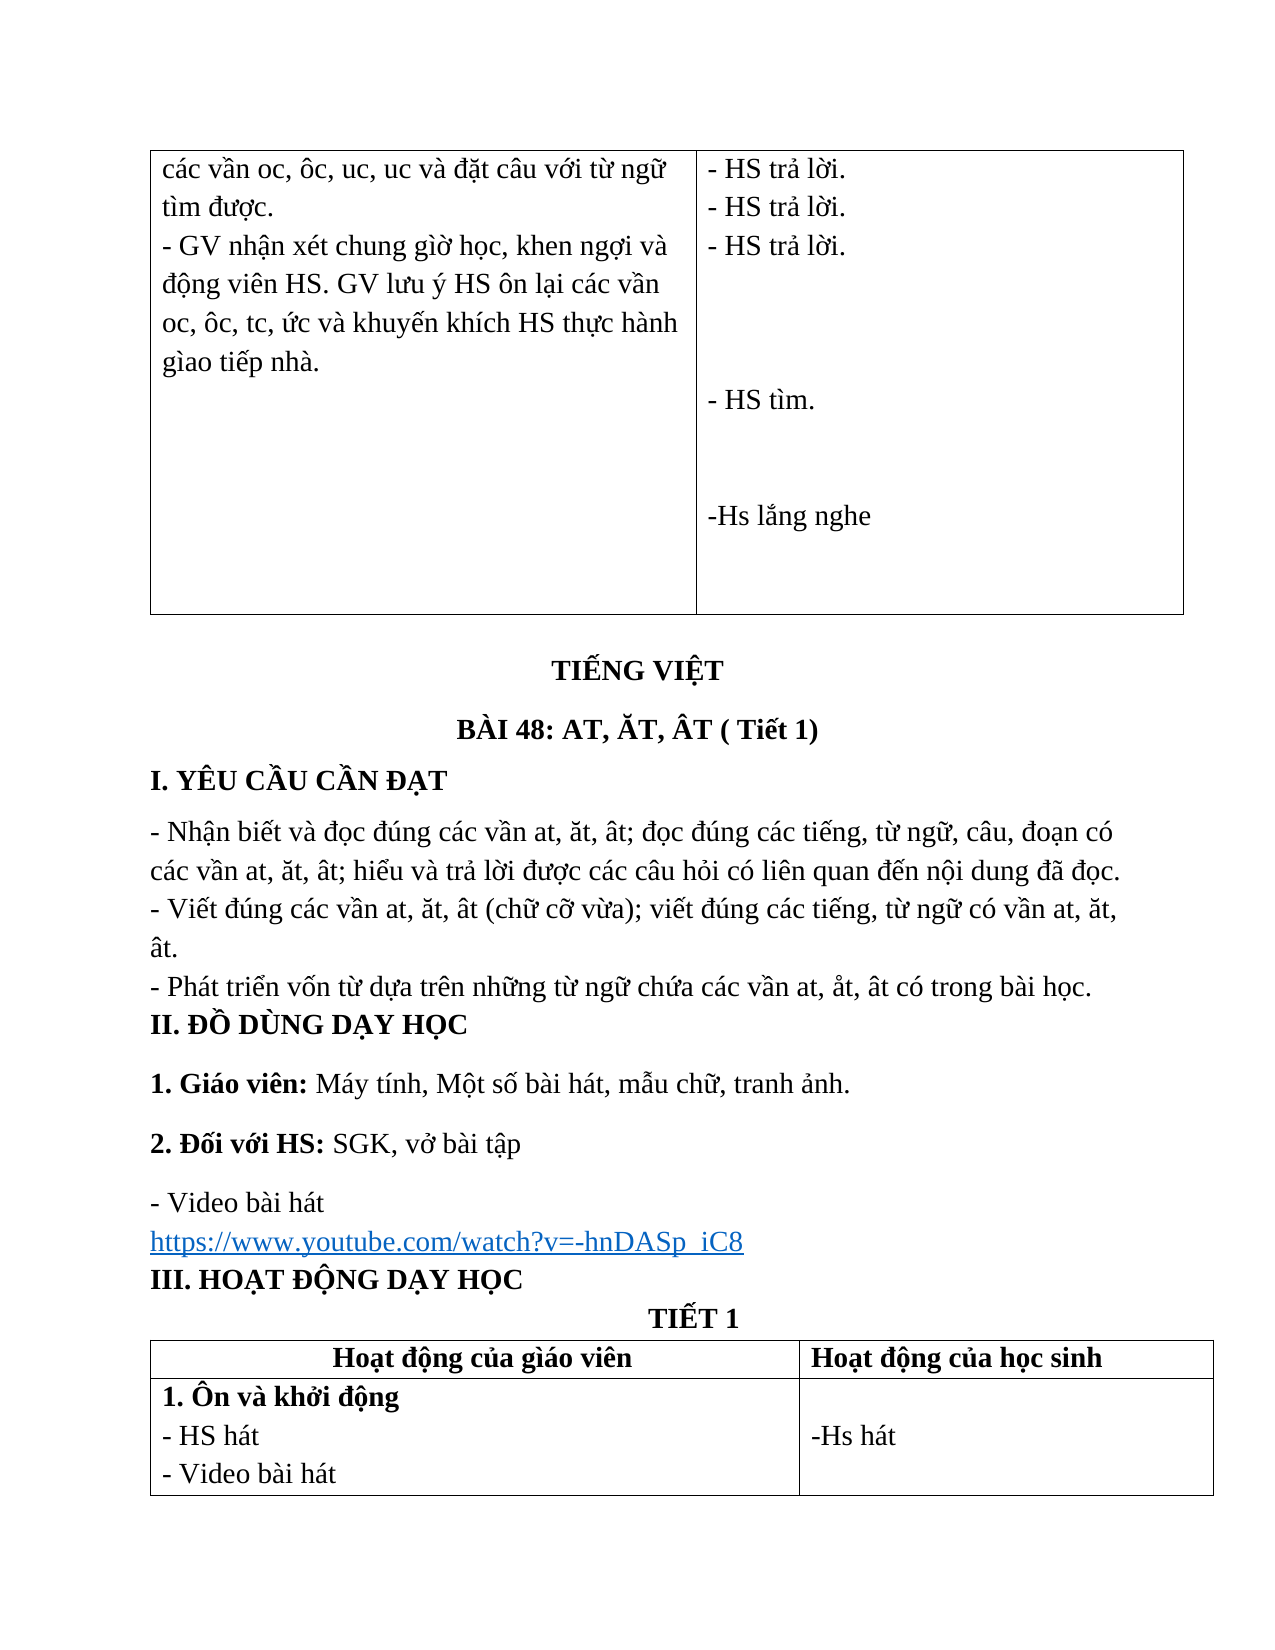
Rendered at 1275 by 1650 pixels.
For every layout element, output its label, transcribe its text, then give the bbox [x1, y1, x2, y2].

text TIẾNG VIỆT [150, 653, 1125, 687]
text III. HOẠT ĐỘNG DẠY HỌC [150, 1262, 1125, 1296]
table_header Hoạt động của học sinh [800, 1341, 1213, 1378]
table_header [151, 151, 696, 613]
text BÀI 48: AT, ĂT, ÂT ( Tiết 1) [150, 712, 1125, 746]
text - Phát triển vốn từ dựa trên những từ ngữ chứa các vần at, åt, ât có trong bài học. [150, 969, 1125, 1002]
text 1. Giáo viên: Máy tính, Một số bài hát, mẫu chữ, tranh ảnh. [150, 1067, 1125, 1100]
text - Nhận biết và đọc đúng các vần at, ăt, ât; đọc đúng các tiếng, từ ngữ, câu, đoạn có các vần at, ăt, ât; hiểu và trả lời được các câu hỏi có liên quan đến nội dung đã đọc. [150, 814, 1125, 887]
text II. ĐỒ DÙNG DẠY HỌC [150, 1007, 1125, 1041]
text 2. Đối với HS: SGK, vở bài tập [150, 1126, 1125, 1159]
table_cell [151, 1379, 799, 1495]
text I. YÊU CẦU CẦN ĐẠT [150, 763, 1125, 797]
text - Video bài hát [150, 1185, 1125, 1219]
table_header Hoạt động của gìáo viên [151, 1341, 799, 1378]
list TIẾT 1 [262, 1301, 1125, 1334]
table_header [697, 151, 1183, 613]
text - Viết đúng các vần at, ăt, ât (chữ cỡ vừa); viết đúng các tiếng, từ ngữ có vần at, ăt, ât. [150, 892, 1125, 964]
text https://www.youtube.com/watch?v=-hnDASp_iC8 [150, 1224, 1125, 1257]
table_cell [800, 1379, 1213, 1495]
